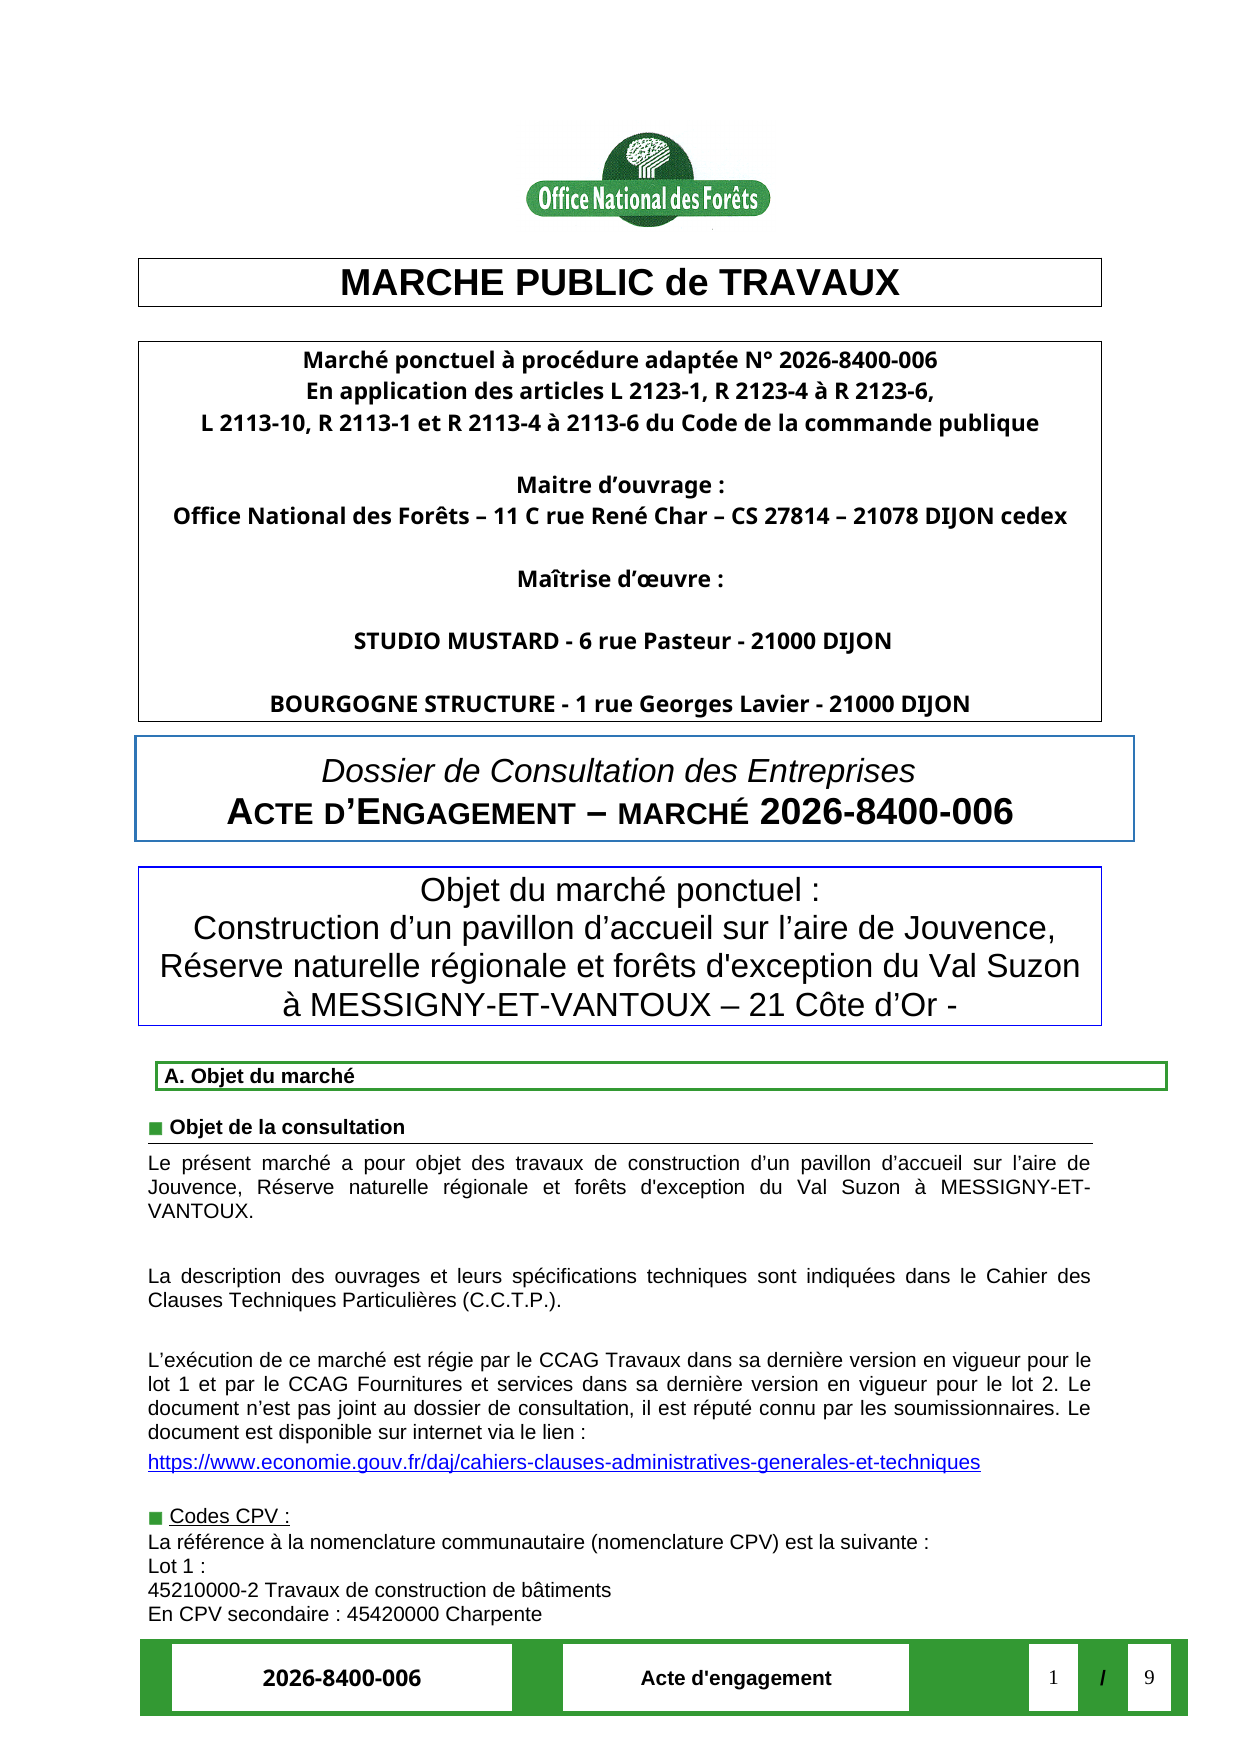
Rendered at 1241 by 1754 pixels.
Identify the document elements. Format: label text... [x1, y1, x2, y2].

text BOURGOGNE STRUCTURE - 1 rue Georges Lavier - 21000 DIJON [139, 684, 1101, 721]
text En CPV secondaire : 45420000 Charpente [148, 1602, 1093, 1626]
text Maitre d’ouvrage : [148, 469, 1093, 500]
text En application des articles L 2123-1, R 2123-4 à R 2123-6, [148, 375, 1093, 406]
text Dossier de Consultation des Entreprises [148, 751, 1093, 789]
text MARCHE PUBLIC de TRAVAUX [139, 259, 1101, 306]
text La description des ouvrages et leurs spécifications techniques sont indiquées dans le Cahier des Clauses Techniques Particulières (C.C.T.P.). [148, 1264, 1093, 1312]
text Le présent marché a pour objet des travaux de construction d’un pavillon d’accueil sur l’aire de Jouvence, Réserve naturelle régionale et forêts d'exception du Val Suzon à MESSIGNY-ET-VANTOUX. [148, 1151, 1093, 1222]
text Codes CPV : [148, 1504, 1093, 1530]
text Objet de la consultation [148, 1115, 1093, 1143]
text Lot 1 : [148, 1554, 1093, 1578]
text La référence à la nomenclature communautaire (nomenclature CPV) est la suivante : [148, 1530, 1093, 1554]
text Maîtrise d’œuvre : [148, 563, 1093, 594]
text Réserve naturelle régionale et forêts d'exception du Val Suzon [148, 946, 1093, 982]
text à MESSIGNY-ET-VANTOUX – 21 Côte d’Or - [139, 982, 1101, 1025]
text https://www.economie.gouv.fr/daj/cahiers-clauses-administratives-generales-et-techniques [148, 1450, 1093, 1474]
text Objet du marché ponctuel : [139, 868, 1101, 908]
table_header A. Objet du marché [158, 1064, 1165, 1088]
text Acte d’Engagement – marché 2026-8400-006 [148, 789, 1093, 832]
text L 2113-10, R 2113-1 et R 2113-4 à 2113-6 du Code de la commande publique [148, 406, 1093, 438]
text L’exécution de ce marché est régie par le CCAG Travaux dans sa dernière version en vigueur pour le lot 1 et par le CCAG Fournitures et services dans sa dernière version en vigueur pour le lot 2. Le document n’est pas joint au dossier de consultation, il est réputé connu par les soumissionnaires. Le document est disponible sur internet via le lien : [148, 1348, 1093, 1444]
text Office National des Forêts – 11 C rue René Char – CS 27814 – 21078 DIJON cedex [148, 500, 1093, 531]
text Marché ponctuel à procédure adaptée N° 2026-8400-006 [139, 342, 1101, 375]
text STUDIO MUSTARD - 6 rue Pasteur - 21000 DIJON [148, 625, 1093, 656]
text Construction d’un pavillon d’accueil sur l’aire de Jouvence, [148, 908, 1093, 946]
text 45210000-2 Travaux de construction de bâtiments [148, 1578, 1093, 1602]
